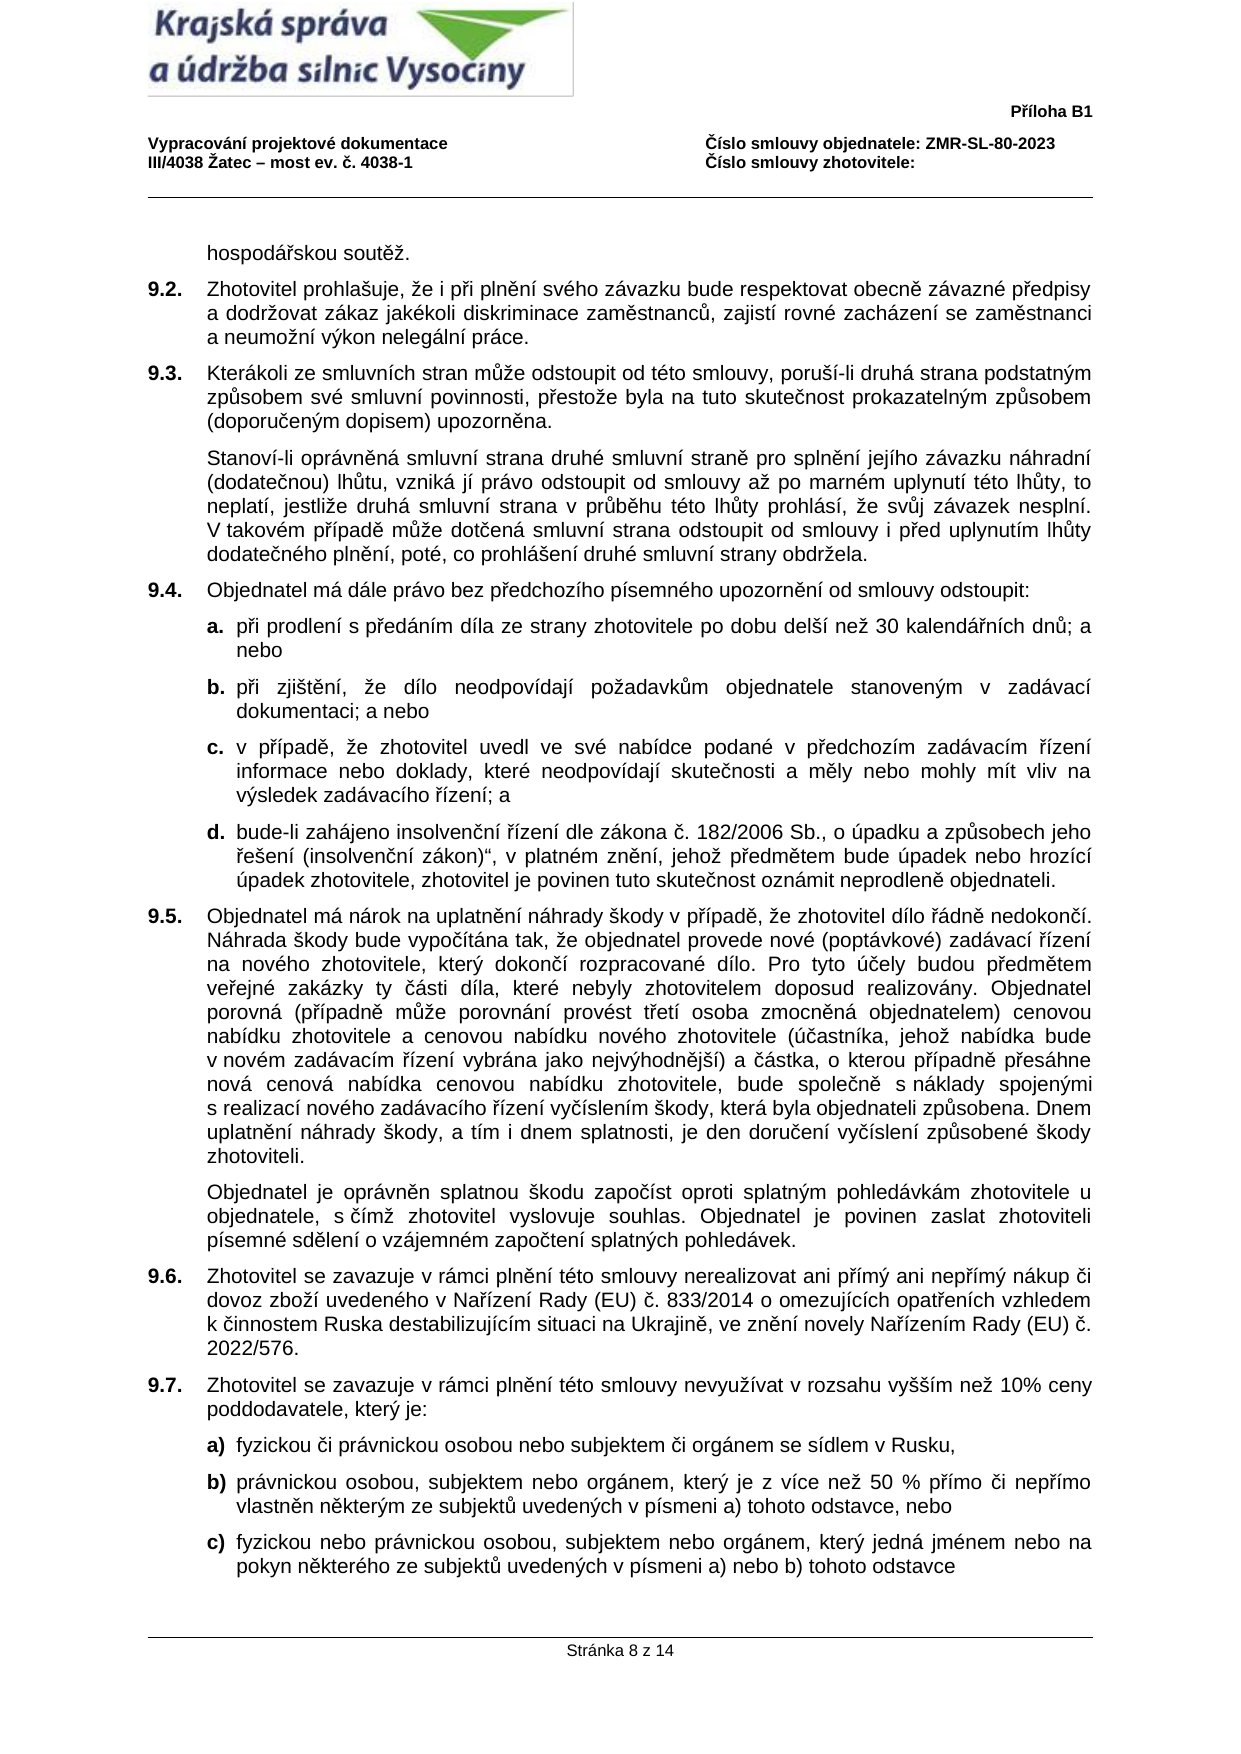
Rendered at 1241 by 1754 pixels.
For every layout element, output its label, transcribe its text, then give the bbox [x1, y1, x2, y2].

text Objednatel je oprávněn splatnou škodu započíst oproti splatným pohledávkám zhotovitele u objednatele, s čímž zhotovitel vyslovuje souhlas. Objednatel je povinen zaslat zhotoviteli písemné sdělení o vzájemném započtení splatných pohledávek. [207, 1180, 1093, 1252]
text Stanoví-li oprávněná smluvní strana druhé smluvní straně pro splnění jejího závazku náhradní (dodatečnou) lhůtu, vzniká jí právo odstoupit od smlouvy až po marném uplynutí této lhůty, to neplatí, jestliže druhá smluvní strana v průběhu této lhůty prohlásí, že svůj závazek nesplní. V takovém případě může dotčená smluvní strana odstoupit od smlouvy i před uplynutím lhůty dodatečného plnění, poté, co prohlášení druhé smluvní strany obdržela. [207, 446, 1093, 565]
list v případě, že zhotovitel uvedl ve své nabídce podané v předchozím zadávacím řízení informace nebo doklady, které neodpovídají skutečnosti a měly nebo mohly mít vliv na výsledek zadávacího řízení; a [207, 735, 1093, 807]
list Objednatel má nárok na uplatnění náhrady škody v případě, že zhotovitel dílo řádně nedokončí. Náhrada škody bude vypočítána tak, že objednatel provede nové (poptávkové) zadávací řízení na nového zhotovitele, který dokončí rozpracované dílo. Pro tyto účely budou předmětem veřejné zakázky ty části díla, které nebyly zhotovitelem doposud realizovány. Objednatel porovná (případně může porovnání provést třetí osoba zmocněná objednatelem) cenovou nabídku zhotovitele a cenovou nabídku nového zhotovitele (účastníka, jehož nabídka bude v novém zadávacím řízení vybrána jako nejvýhodnější) a částka, o kterou případně přesáhne nová cenová nabídka cenovou nabídku zhotovitele, bude společně s náklady spojenými s realizací nového zadávacího řízení vyčíslením škody, která byla objednateli způsobena. Dnem uplatnění náhrady škody, a tím i dnem splatnosti, je den doručení vyčíslení způsobené škody zhotoviteli. [148, 904, 1093, 1167]
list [148, 240, 1093, 264]
list bude-li zahájeno insolvenční řízení dle zákona č. 182/2006 Sb., o úpadku a způsobech jeho řešení (insolvenční zákon)“, v platném znění, jehož předmětem bude úpadek nebo hrozící úpadek zhotovitele, zhotovitel je povinen tuto skutečnost oznámit neprodleně objednateli. [207, 819, 1093, 891]
picture [147, 2, 574, 98]
list Zhotovitel se zavazuje v rámci plnění této smlouvy nevyužívat v rozsahu vyšším než 10% ceny poddodavatele, který je: [148, 1373, 1093, 1421]
list Zhotovitel prohlašuje, že i při plnění svého závazku bude respektovat obecně závazné předpisy a dodržovat zákaz jakékoli diskriminace zaměstnanců, zajistí rovné zacházení se zaměstnanci a neumožní výkon nelegální práce. [148, 277, 1093, 349]
list Kterákoli ze smluvních stran může odstoupit od této smlouvy, poruší-li druhá strana podstatným způsobem své smluvní povinnosti, přestože byla na tuto skutečnost prokazatelným způsobem (doporučeným dopisem) upozorněna. [148, 361, 1093, 433]
list Zhotovitel se zavazuje v rámci plnění této smlouvy nerealizovat ani přímý ani nepřímý nákup či dovoz zboží uvedeného v Nařízení Rady (EU) č. 833/2014 o omezujících opatřeních vzhledem k činnostem Ruska destabilizujícím situaci na Ukrajině, ve znění novely Nařízením Rady (EU) č. 2022/576. [148, 1264, 1093, 1360]
list při prodlení s předáním díla ze strany zhotovitele po dobu delší než 30 kalendářních dnů; a nebo [207, 614, 1093, 662]
list při zjištění, že dílo neodpovídají požadavkům objednatele stanoveným v zadávací dokumentaci; a nebo [207, 675, 1093, 723]
list Objednatel má dále právo bez předchozího písemného upozornění od smlouvy odstoupit: [148, 578, 1093, 602]
list fyzickou nebo právnickou osobou, subjektem nebo orgánem, který jedná jménem nebo na pokyn některého ze subjektů uvedených v písmeni a) nebo b) tohoto odstavce [207, 1530, 1093, 1578]
list právnickou osobou, subjektem nebo orgánem, který je z více než 50 % přímo či nepřímo vlastněn některým ze subjektů uvedených v písmeni a) tohoto odstavce, nebo [207, 1469, 1093, 1517]
list fyzickou či právnickou osobou nebo subjektem či orgánem se sídlem v Rusku, [207, 1433, 1093, 1457]
